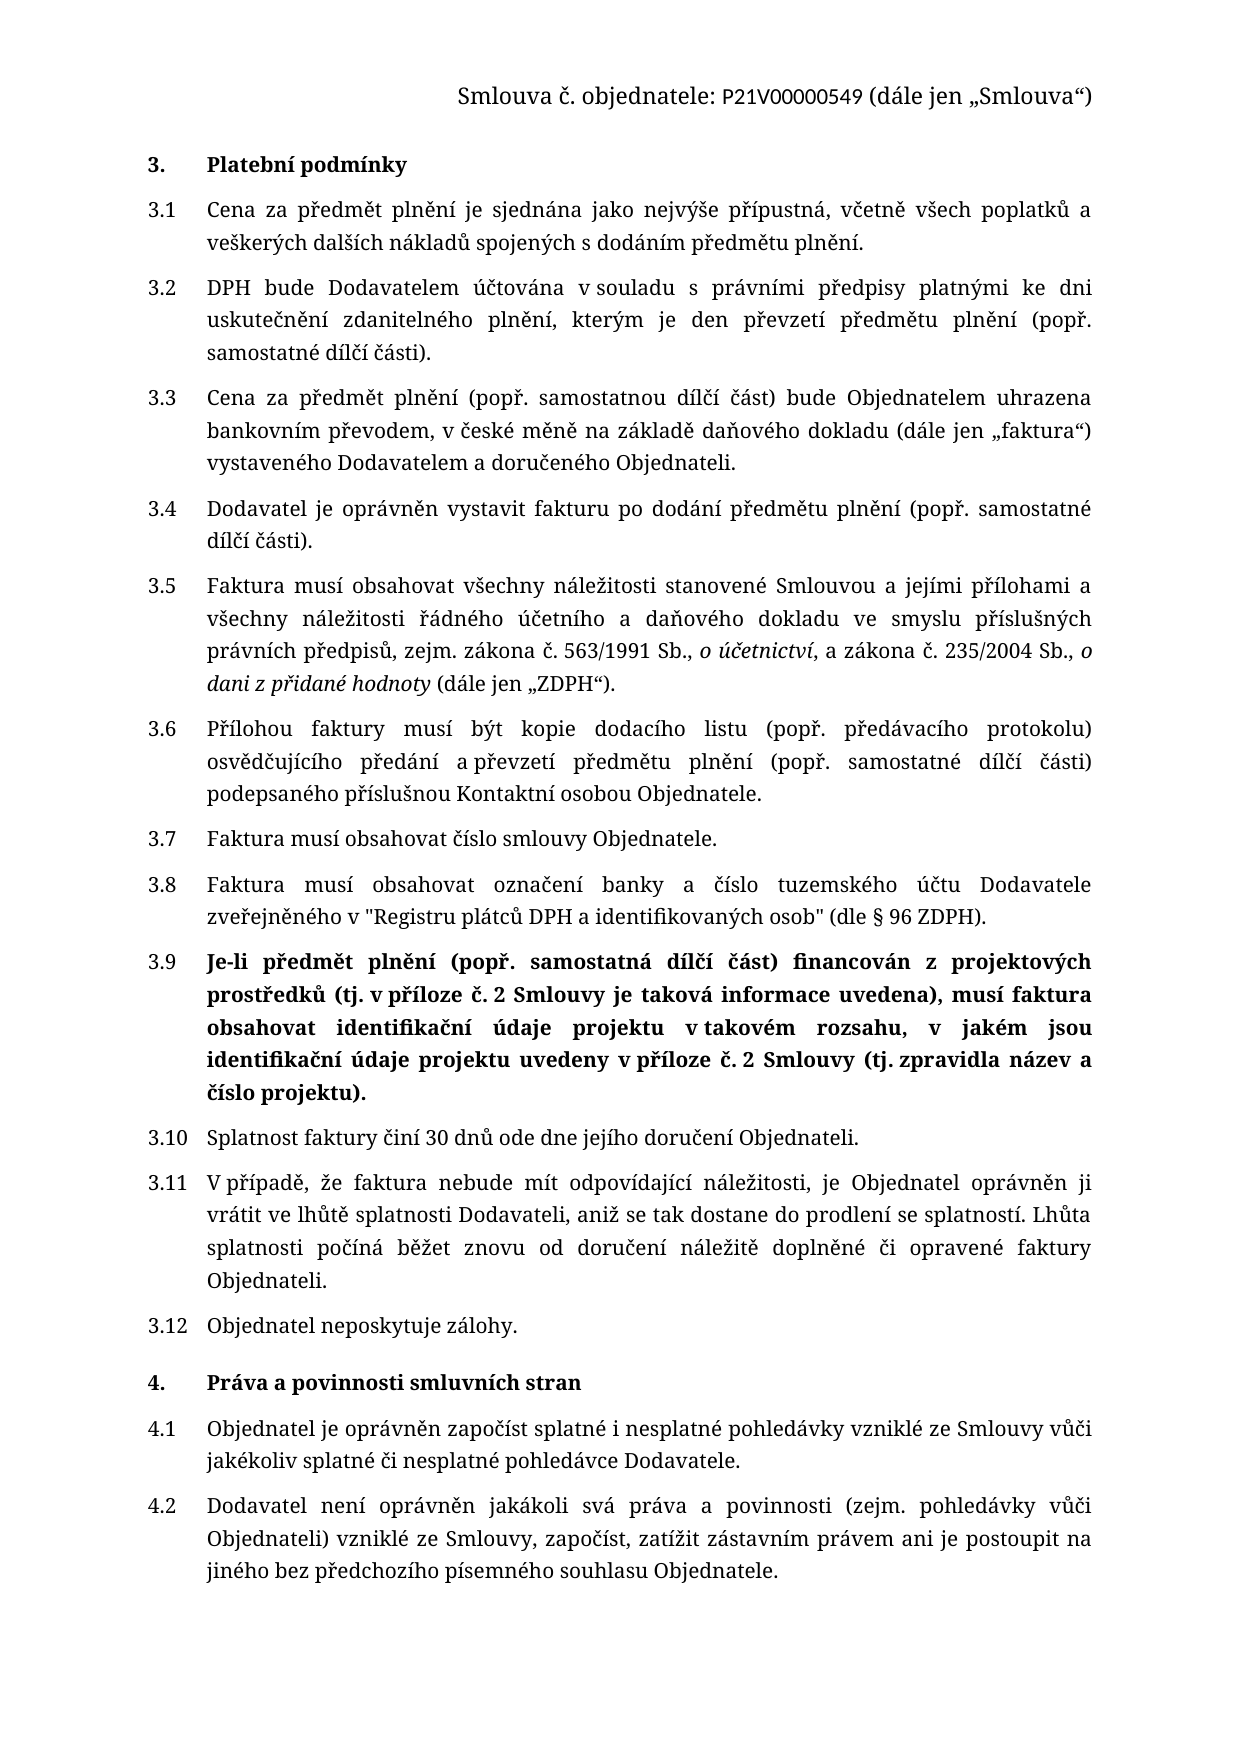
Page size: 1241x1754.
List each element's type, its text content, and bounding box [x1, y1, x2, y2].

list DPH bude Dodavatelem účtována v souladu s právními předpisy platnými ke dni uskutečnění zdanitelného plnění, kterým je den převzetí předmětu plnění (popř. samostatné dílčí části). [148, 273, 1093, 367]
list Objednatel je oprávněn započíst splatné i nesplatné pohledávky vzniklé ze Smlouvy vůči jakékoliv splatné či nesplatné pohledávce Dodavatele. [148, 1414, 1093, 1475]
list Faktura musí obsahovat číslo smlouvy Objednatele. [148, 824, 1093, 853]
list Objednatel neposkytuje zálohy. [148, 1311, 1093, 1339]
list V případě, že faktura nebude mít odpovídající náležitosti, je Objednatel oprávněn ji vrátit ve lhůtě splatnosti Dodavateli, aniž se tak dostane do prodlení se splatností. Lhůta splatnosti počíná běžet znovu od doručení náležitě doplněné či opravené faktury Objednateli. [148, 1168, 1093, 1294]
list Je-li předmět plnění (popř. samostatná dílčí část) financován z projektových prostředků (tj. v příloze č. 2 Smlouvy je taková informace uvedena), musí faktura obsahovat identifikační údaje projektu v takovém rozsahu, v jakém jsou identifikační údaje projektu uvedeny v příloze č. 2 Smlouvy (tj. zpravidla název a číslo projektu). [148, 947, 1093, 1106]
list Faktura musí obsahovat označení banky a číslo tuzemského účtu Dodavatele zveřejněného v "Registru plátců DPH a identifikovaných osob" (dle § 96 ZDPH). [148, 870, 1093, 931]
list Cena za předmět plnění (popř. samostatnou dílčí část) bude Objednatelem uhrazena bankovním převodem, v české měně na základě daňového dokladu (dále jen „faktura“) vystaveného Dodavatelem a doručeného Objednateli. [148, 383, 1093, 477]
list Práva a povinnosti smluvních stran [148, 1368, 1093, 1397]
list Dodavatel není oprávněn jakákoli svá práva a povinnosti (zejm. pohledávky vůči Objednateli) vzniklé ze Smlouvy, započíst, zatížit zástavním právem ani je postoupit na jiného bez předchozího písemného souhlasu Objednatele. [148, 1491, 1093, 1585]
list Faktura musí obsahovat všechny náležitosti stanovené Smlouvou a jejími přílohami a všechny náležitosti řádného účetního a daňového dokladu ve smyslu příslušných právních předpisů, zejm. zákona č. 563/1991 Sb., o účetnictví, a zákona č. 235/2004 Sb., o dani z přidané hodnoty (dále jen „ZDPH“). [148, 571, 1093, 698]
list Cena za předmět plnění je sjednána jako nejvýše přípustná, včetně všech poplatků a veškerých dalších nákladů spojených s dodáním předmětu plnění. [148, 195, 1093, 256]
list Splatnost faktury činí 30 dnů ode dne jejího doručení Objednateli. [148, 1123, 1093, 1151]
list Dodavatel je oprávněn vystavit fakturu po dodání předmětu plnění (popř. samostatné dílčí části). [148, 494, 1093, 555]
list Přílohou faktury musí být kopie dodacího listu (popř. předávacího protokolu) osvědčujícího předání a převzetí předmětu plnění (popř. samostatné dílčí části) podepsaného příslušnou Kontaktní osobou Objednatele. [148, 714, 1093, 808]
list Platební podmínky [148, 150, 1093, 179]
